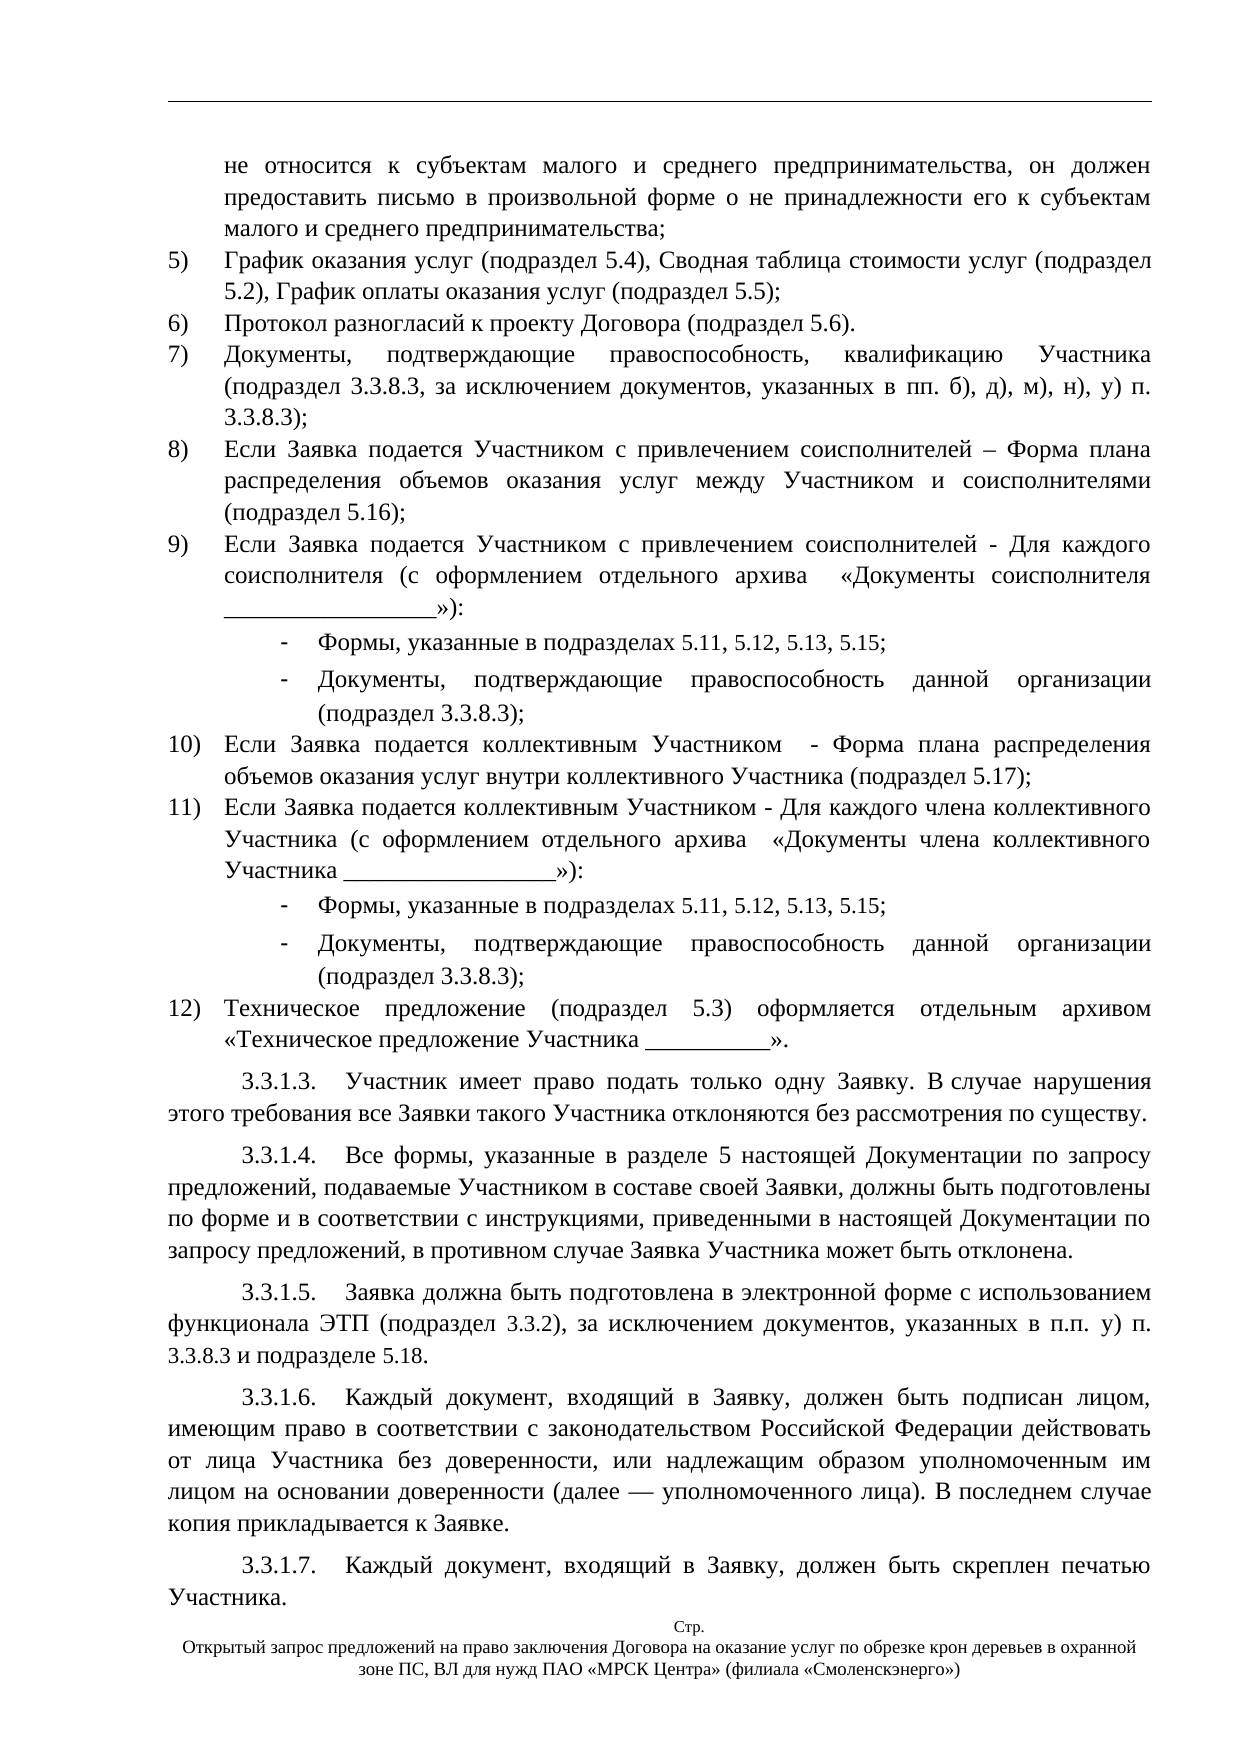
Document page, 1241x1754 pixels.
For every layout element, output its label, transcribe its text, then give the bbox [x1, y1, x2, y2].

list Документы, подтверждающие правоспособность, квалификацию Участника (подраздел 3.3.8.3, за исключением документов, указанных в пп. б), д), м), н), у) п. 3.3.8.3); [168, 339, 1152, 431]
list Если Заявка подается Участником с привлечением соисполнителей – Форма плана распределения объемов оказания услуг между Участником и соисполнителями (подраздел 5.16); [168, 434, 1152, 526]
list Если Заявка подается коллективным Участником - Для каждого члена коллективного Участника (с оформлением отдельного архива «Документы члена коллективного Участника _________________»): [168, 792, 1152, 884]
list Каждый документ, входящий в Заявку, должен быть подписан лицом, имеющим право в соответствии с законодательством Российской Федерации действовать от лица Участника без доверенности, или надлежащим образом уполномоченным им лицом на основании доверенности (далее — уполномоченного лица). В последнем случае копия прикладывается к Заявке. [168, 1382, 1152, 1537]
list Если Заявка подается Участником с привлечением соисполнителей - Для каждого соисполнителя (с оформлением отдельного архива «Документы соисполнителя _________________»): [168, 529, 1152, 621]
list Формы, указанные в подразделах 5.11, 5.12, 5.13, 5.15; [280, 887, 1152, 921]
list Протокол разногласий к проекту Договора (подраздел 5.6). [168, 308, 1152, 337]
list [168, 150, 1152, 242]
list График оказания услуг (подраздел 5.4), Сводная таблица стоимости услуг (подраздел 5.2), График оплаты оказания услуг (подраздел 5.5); [168, 245, 1152, 305]
list Если Заявка подается коллективным Участником - Форма плана распределения объемов оказания услуг внутри коллективного Участника (подраздел 5.17); [168, 729, 1152, 789]
list Документы, подтверждающие правоспособность данной организации (подраздел 3.3.8.3); [280, 661, 1152, 726]
list Все формы, указанные в разделе 5 настоящей Документации по запросу предложений, подаваемые Участником в составе своей Заявки, должны быть подготовлены по форме и в соответствии с инструкциями, приведенными в настоящей Документации по запросу предложений, в противном случае Заявка Участника может быть отклонена. [168, 1140, 1152, 1263]
list Участник имеет право подать только одну Заявку. В случае нарушения этого требования все Заявки такого Участника отклоняются без рассмотрения по существу. [168, 1066, 1152, 1127]
list Документы, подтверждающие правоспособность данной организации (подраздел 3.3.8.3); [280, 924, 1152, 990]
list Каждый документ, входящий в Заявку, должен быть скреплен печатью Участника. [168, 1550, 1152, 1610]
list Техническое предложение (подраздел 5.3) оформляется отдельным архивом «Техническое предложение Участника __________». [168, 993, 1152, 1053]
list Формы, указанные в подразделах 5.11, 5.12, 5.13, 5.15; [280, 623, 1152, 657]
list Заявка должна быть подготовлена в электронной форме с использованием функционала ЭТП (подраздел 3.3.2), за исключением документов, указанных в п.п. у) п. 3.3.8.3 и подразделе 5.18. [168, 1277, 1152, 1368]
